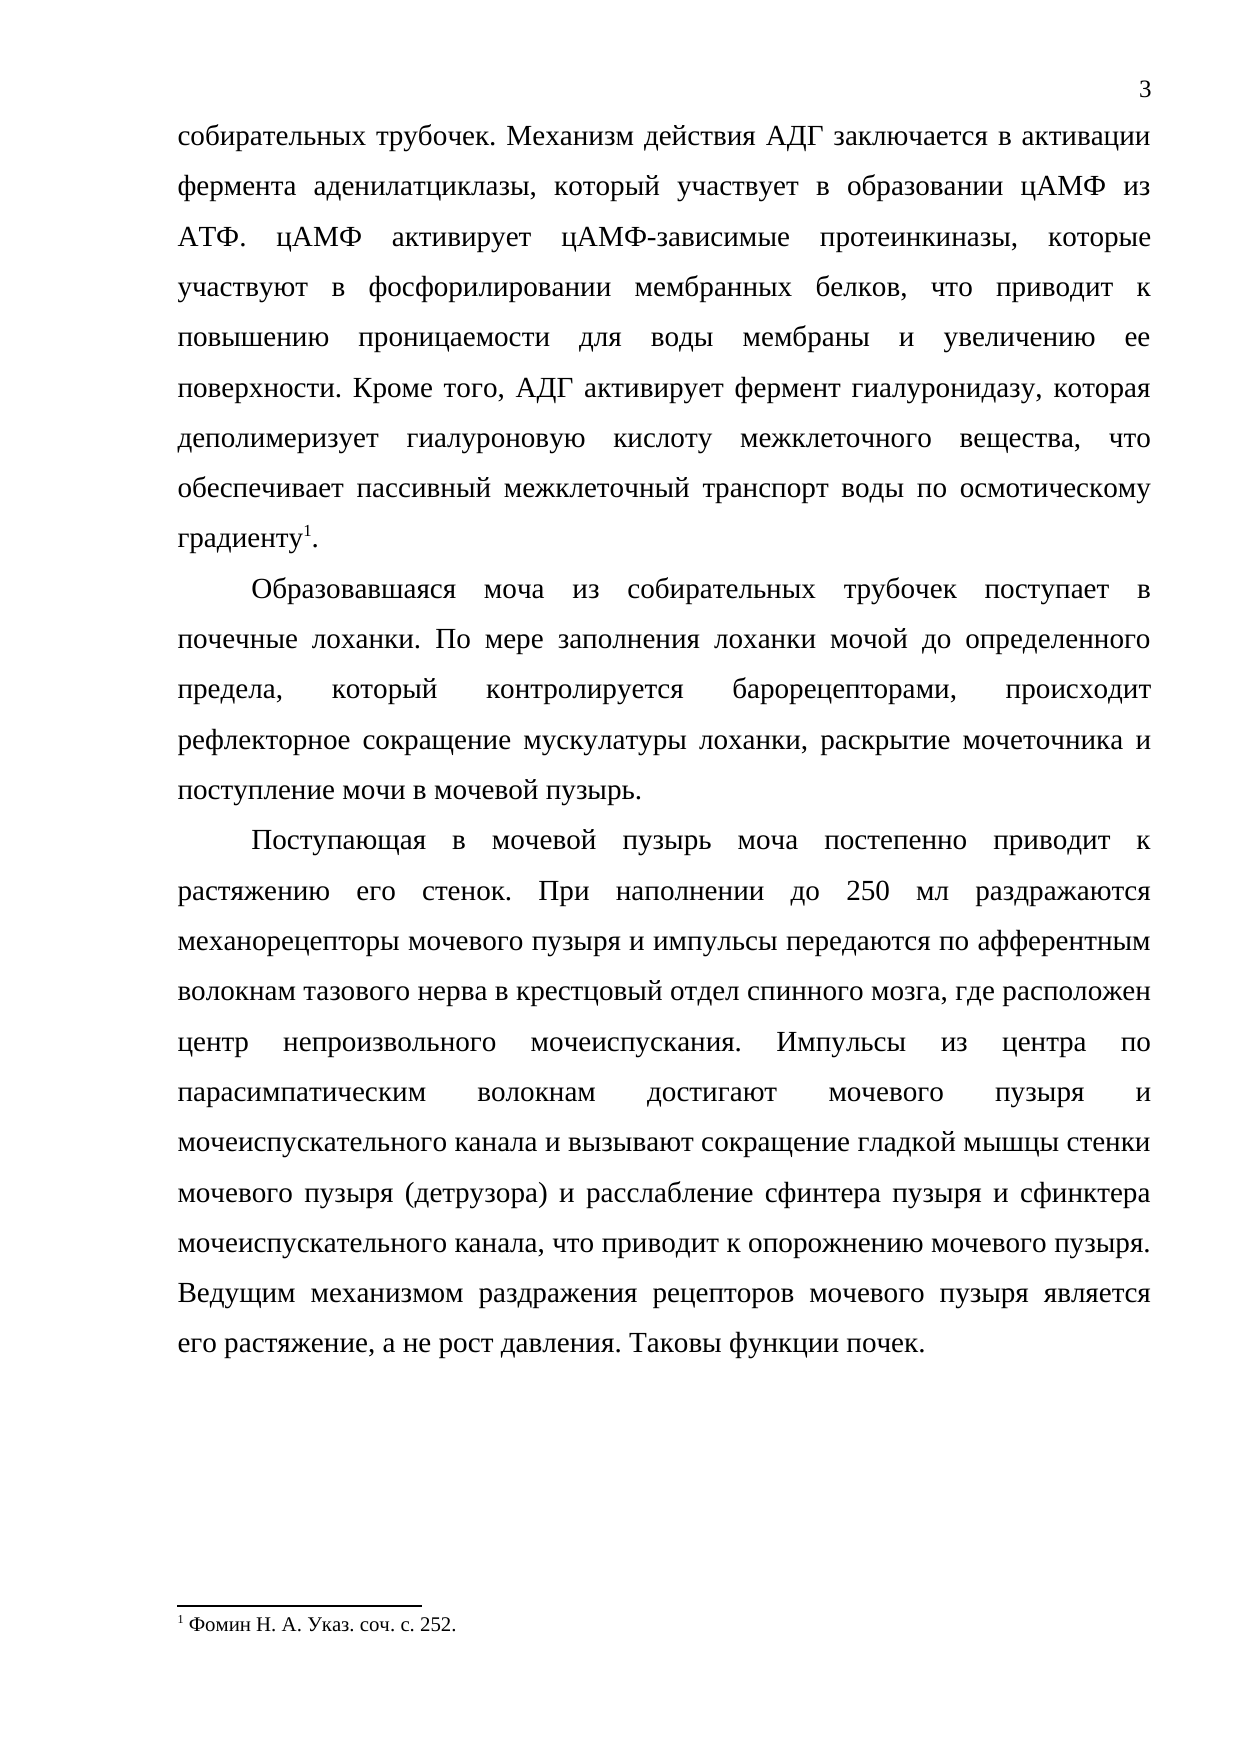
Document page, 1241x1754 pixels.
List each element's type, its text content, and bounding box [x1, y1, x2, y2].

text Поступающая в мочевой пузырь моча постепенно приводит к растяжению его стенок. При наполнении до 250 мл раздражаются механорецепторы мочевого пузыря и импульсы передаются по афферентным волокнам тазового нерва в крестцовый отдел спинного мозга, где расположен центр непроизвольного мочеиспускания. Импульсы из центра по парасимпатическим волокнам достигают мочевого пузыря и мочеиспускательного канала и вызывают сокращение гладкой мышцы стенки мочевого пузыря (детрузора) и расслабление сфинтера пузыря и сфинктера мочеиспускательного канала, что приводит к опорожнению мочевого пузыря. Ведущим механизмом раздражения рецепторов мочевого пузыря является его растяжение, а не рост давления. Таковы функции почек. [177, 822, 1152, 1359]
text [177, 118, 1152, 554]
text Образовавшаяся моча из собирательных трубочек поступает в почечные лоханки. По мере заполнения лоханки мочой до определенного предела, который контролируется барорецепторами, происходит рефлекторное сокращение мускулатуры лоханки, раскрытие мочеточника и поступление мочи в мочевой пузырь. [177, 571, 1152, 806]
